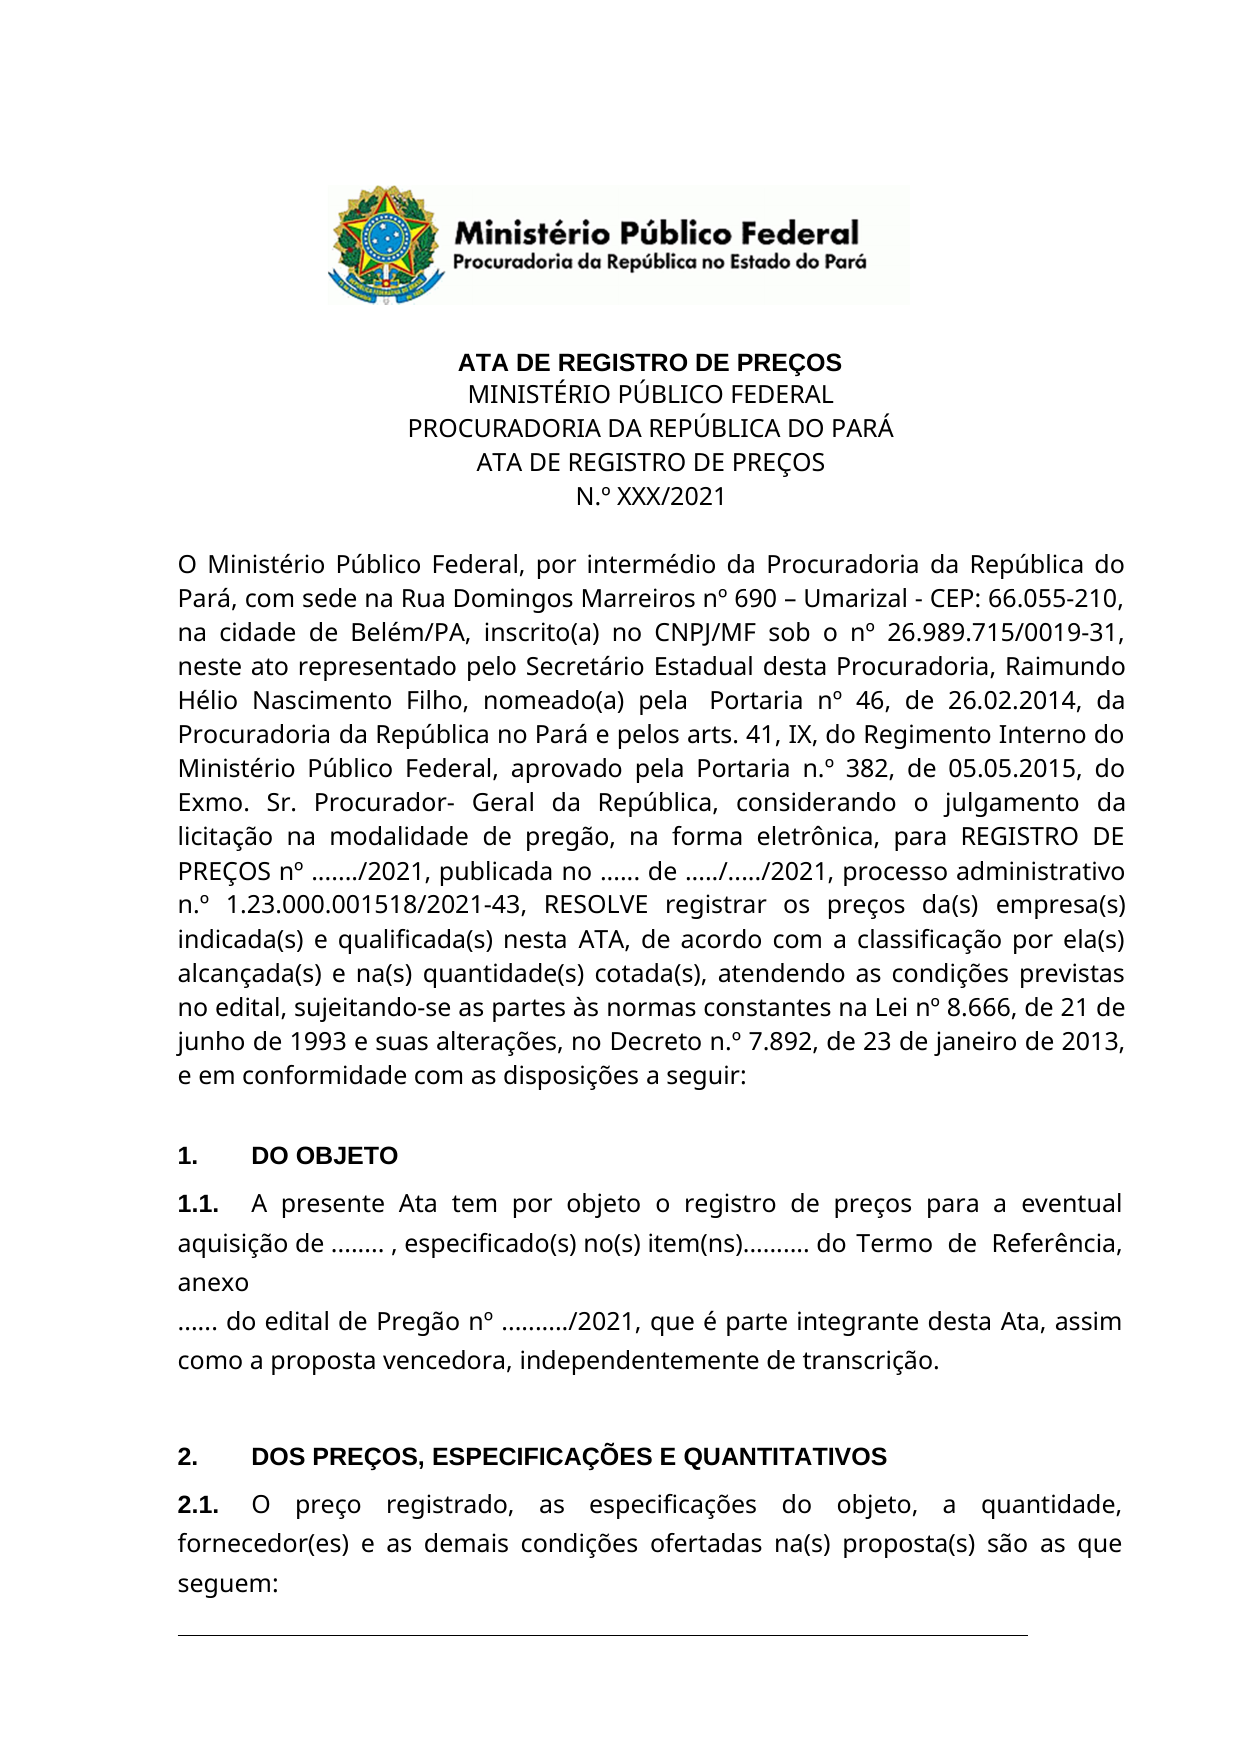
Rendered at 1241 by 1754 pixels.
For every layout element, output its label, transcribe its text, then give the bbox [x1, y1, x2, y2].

list O preço registrado, as especificações do objeto, a quantidade, fornecedor(es) e as demais condições ofertadas na(s) proposta(s) são as que seguem: [177, 1487, 1123, 1599]
text ATA DE REGISTRO DE PREÇOS MINISTÉRIO PÚBLICO FEDERAL PROCURADORIA DA REPÚBLICA DO PARÁ ATA DE REGISTRO DE PREÇOS [392, 347, 908, 478]
picture [327, 185, 910, 305]
text O Ministério Público Federal, por intermédio da Procuradoria da República do Pará, com sede na Rua Domingos Marreiros nº 690 – Umarizal - CEP: 66.055-210, na cidade de Belém/PA, inscrito(a) no CNPJ/MF sob o nº 26.989.715/0019-31, neste ato representado pelo Secretário Estadual desta Procuradoria, Raimundo Hélio Nascimento Filho, nomeado(a) pela Portaria nº 46, de 26.02.2014, da Procuradoria da República no Pará e pelos arts. 41, IX, do Regimento Interno do Ministério Público Federal, aprovado pela Portaria n.º 382, de 05.05.2015, do Exmo. Sr. Procurador- Geral da República, considerando o julgamento da licitação na modalidade de pregão, na forma eletrônica, para REGISTRO DE PREÇOS nº ......./2021, publicada no ...... de ...../...../2021, processo administrativo n.º 1.23.000.001518/2021-43, RESOLVE registrar os preços da(s) empresa(s) indicada(s) e qualificada(s) nesta ATA, de acordo com a classificação por ela(s) alcançada(s) e na(s) quantidade(s) cotada(s), atendendo as condições previstas no edital, sujeitando-se as partes às normas constantes na Lei nº 8.666, de 21 de junho de 1993 e suas alterações, no Decreto n.º 7.892, de 23 de janeiro de 2013, e em conformidade com as disposições a seguir: [177, 547, 1126, 1092]
subtitle DO OBJETO [177, 1141, 1138, 1169]
list A presente Ata tem por objeto o registro de preços para a eventual aquisição de ........ , especificado(s) no(s) item(ns).......... do Termo de Referência, anexo [177, 1186, 1123, 1298]
text ...... do edital de Pregão nº ........../2021, que é parte integrante desta Ata, assim como a proposta vencedora, independentemente de transcrição. [177, 1304, 1123, 1377]
text N.º XXX/2021 [546, 478, 757, 512]
subtitle DOS PREÇOS, ESPECIFICAÇÕES E QUANTITATIVOS [177, 1441, 1138, 1470]
